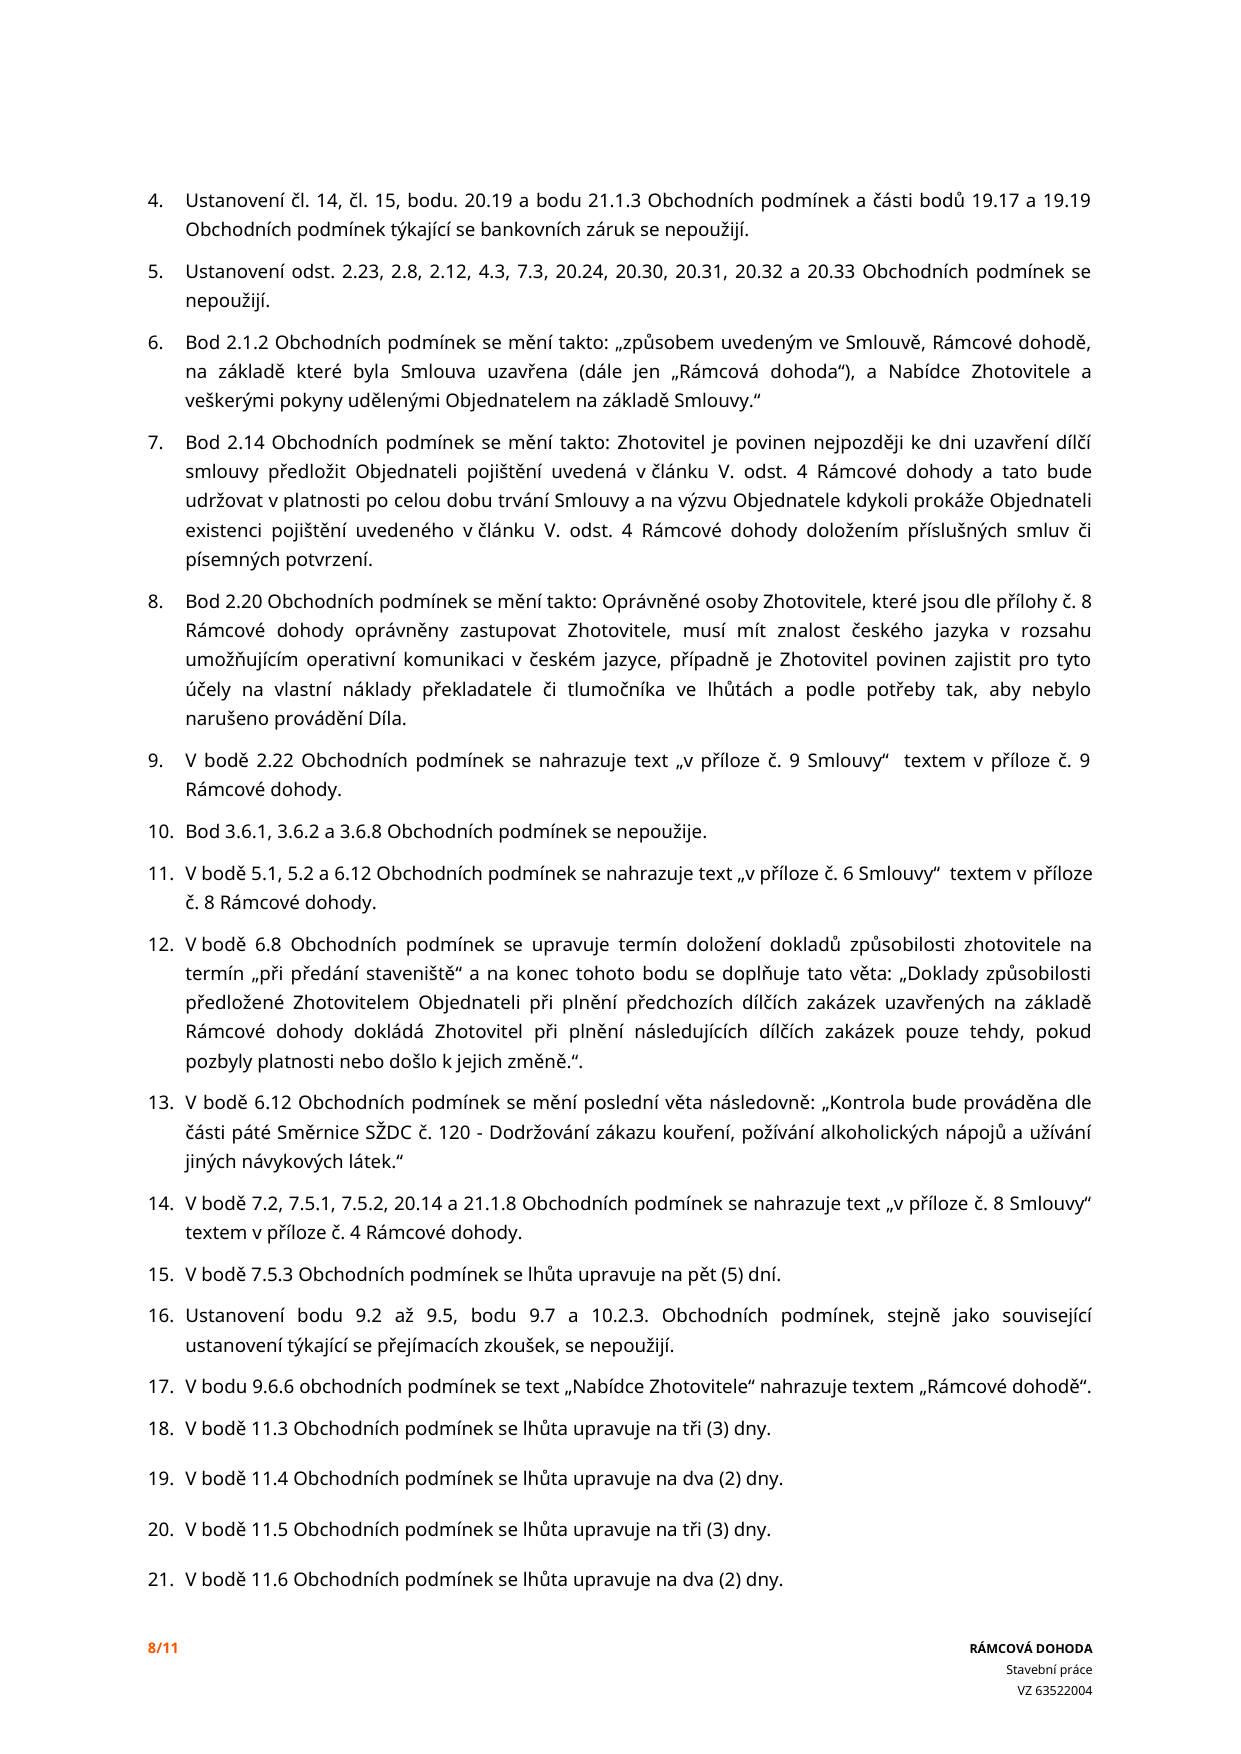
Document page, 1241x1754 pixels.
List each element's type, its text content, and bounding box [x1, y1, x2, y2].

list V bodě 11.6 Obchodních podmínek se lhůta upravuje na dva (2) dny. [148, 1566, 1093, 1591]
list V bodě 7.2, 7.5.1, 7.5.2, 20.14 a 21.1.8 Obchodních podmínek se nahrazuje text „v příloze č. 8 Smlouvy“ textem v příloze č. 4 Rámcové dohody. [148, 1190, 1093, 1245]
list V bodě 11.4 Obchodních podmínek se lhůta upravuje na dva (2) dny. [148, 1466, 1093, 1491]
list Ustanovení bodu 9.2 až 9.5, bodu 9.7 a 10.2.3. Obchodních podmínek, stejně jako související ustanovení týkající se přejímacích zkoušek, se nepoužijí. [148, 1303, 1093, 1358]
list Ustanovení čl. 14, čl. 15, bodu. 20.19 a bodu 21.1.3 Obchodních podmínek a části bodů 19.17 a 19.19 Obchodních podmínek týkající se bankovních záruk se nepoužijí. [148, 187, 1093, 242]
list V bodu 9.6.6 obchodních podmínek se text „Nabídce Zhotovitele“ nahrazuje textem „Rámcové dohodě“. [148, 1374, 1093, 1399]
list V bodě 11.3 Obchodních podmínek se lhůta upravuje na tři (3) dny. [148, 1416, 1093, 1441]
list Bod 2.20 Obchodních podmínek se mění takto: Oprávněné osoby Zhotovitele, které jsou dle přílohy č. 8 Rámcové dohody oprávněny zastupovat Zhotovitele, musí mít znalost českého jazyka v rozsahu umožňujícím operativní komunikaci v českém jazyce, případně je Zhotovitel povinen zajistit pro tyto účely na vlastní náklady překladatele či tlumočníka ve lhůtách a podle potřeby tak, aby nebylo narušeno provádění Díla. [148, 588, 1093, 731]
list V bodě 6.12 Obchodních podmínek se mění poslední věta následovně: „Kontrola bude prováděna dle části páté Směrnice SŽDC č. 120 - Dodržování zákazu kouření, požívání alkoholických nápojů a užívání jiných návykových látek.“ [148, 1090, 1093, 1174]
list Bod 2.1.2 Obchodních podmínek se mění takto: „způsobem uvedeným ve Smlouvě, Rámcové dohodě, na základě které byla Smlouva uzavřena (dále jen „Rámcová dohoda“), a Nabídce Zhotovitele a veškerými pokyny udělenými Objednatelem na základě Smlouvy.“ [148, 329, 1093, 413]
list Bod 2.14 Obchodních podmínek se mění takto: Zhotovitel je povinen nejpozději ke dni uzavření dílčí smlouvy předložit Objednateli pojištění uvedená v článku V. odst. 4 Rámcové dohody a tato bude udržovat v platnosti po celou dobu trvání Smlouvy a na výzvu Objednatele kdykoli prokáže Objednateli existenci pojištění uvedeného v článku V. odst. 4 Rámcové dohody doložením příslušných smluv či písemných potvrzení. [148, 429, 1093, 572]
list V bodě 6.8 Obchodních podmínek se upravuje termín doložení dokladů způsobilosti zhotovitele na termín „při předání staveniště“ a na konec tohoto bodu se doplňuje tato věta: „Doklady způsobilosti předložené Zhotovitelem Objednateli při plnění předchozích dílčích zakázek uzavřených na základě Rámcové dohody dokládá Zhotovitel při plnění následujících dílčích zakázek pouze tehdy, pokud pozbyly platnosti nebo došlo k jejich změně.“. [148, 931, 1093, 1073]
list V bodě 7.5.3 Obchodních podmínek se lhůta upravuje na pět (5) dní. [148, 1261, 1093, 1287]
list V bodě 5.1, 5.2 a 6.12 Obchodních podmínek se nahrazuje text „v příloze č. 6 Smlouvy“ textem v příloze č. 8 Rámcové dohody. [148, 860, 1093, 914]
list V bodě 11.5 Obchodních podmínek se lhůta upravuje na tři (3) dny. [148, 1516, 1093, 1541]
list Ustanovení odst. 2.23, 2.8, 2.12, 4.3, 7.3, 20.24, 20.30, 20.31, 20.32 a 20.33 Obchodních podmínek se nepoužijí. [148, 258, 1093, 313]
list Bod 3.6.1, 3.6.2 a 3.6.8 Obchodních podmínek se nepoužije. [148, 818, 1093, 843]
list V bodě 2.22 Obchodních podmínek se nahrazuje text „v příloze č. 9 Smlouvy“ textem v příloze č. 9 Rámcové dohody. [148, 747, 1093, 802]
